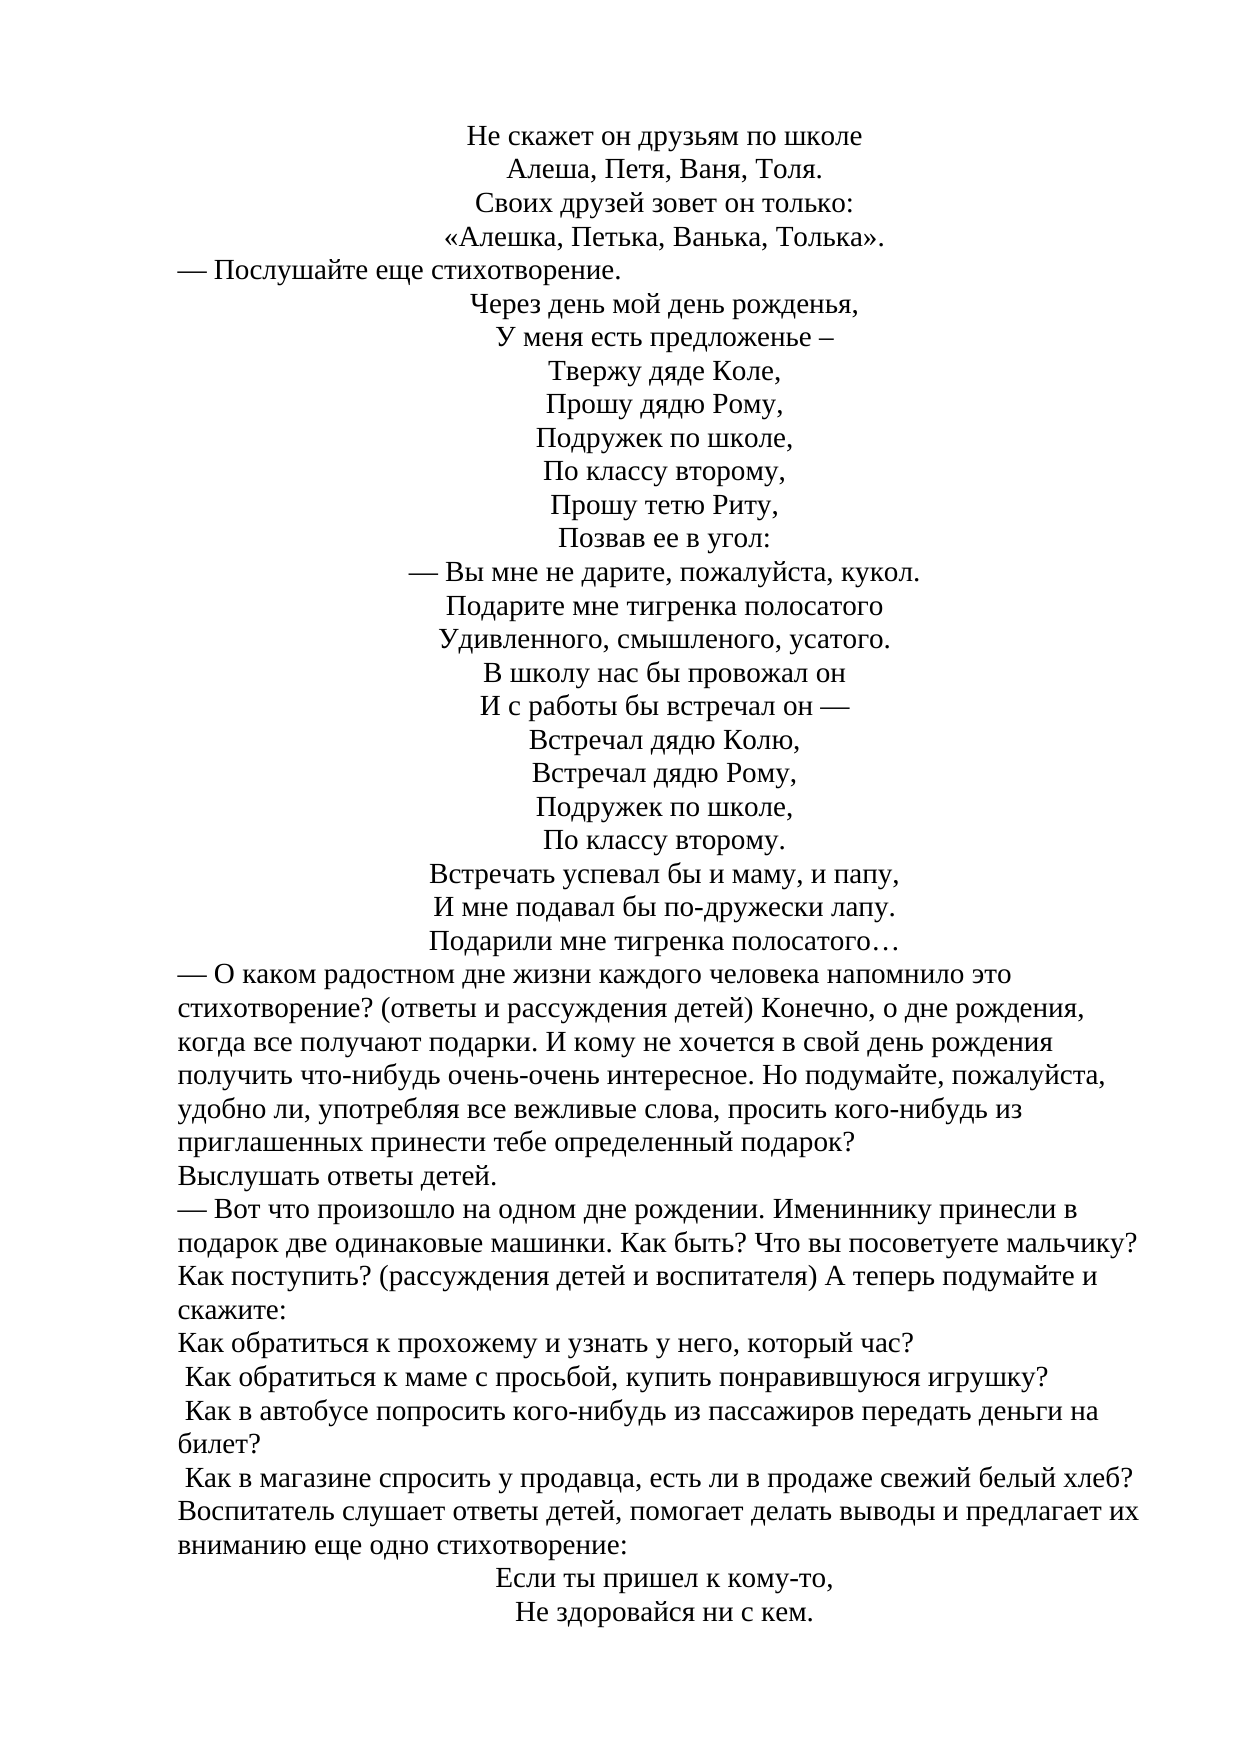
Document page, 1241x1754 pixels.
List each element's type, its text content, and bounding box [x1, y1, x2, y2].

text В школу нас бы провожал он [177, 655, 1152, 688]
text Если ты пришел к кому-то, [177, 1560, 1152, 1594]
text — О каком радостном дне жизни каждого человека напомнило это стихотворение? (ответы и рассуждения детей) Конечно, о дне рождения, когда все получают подарки. И кому не хочется в свой день рождения получить что-нибудь очень-очень интересное. Но подумайте, пожалуйста, удобно ли, употребляя все вежливые слова, просить кого-нибудь из приглашенных принести тебе определенный подарок? [177, 957, 1152, 1158]
text По классу второму. [177, 822, 1152, 856]
text Не скажет он друзьям по школе [177, 118, 1152, 152]
text Через день мой день рожденья, [177, 286, 1152, 319]
text Как обратиться к прохожему и узнать у него, который час? [177, 1326, 1152, 1359]
text Позвав ее в угол: [177, 521, 1152, 554]
text — Вы мне не дарите, пожалуйста, кукол. [177, 554, 1152, 588]
text Как в автобусе попросить кого-нибудь из пассажиров передать деньги на билет? [177, 1393, 1152, 1460]
text Прошу тетю Риту, [177, 487, 1152, 521]
text Не здоровайся ни с кем. [177, 1594, 1152, 1627]
text Прошу дядю Рому, [177, 386, 1152, 420]
text Встречать успевал бы и маму, и папу, [177, 856, 1152, 889]
text Как в магазине спросить у продавца, есть ли в продаже свежий белый хлеб? [177, 1460, 1152, 1493]
text «Алешка, Петька, Ванька, Толька». [177, 219, 1152, 252]
text И с работы бы встречал он — [177, 688, 1152, 722]
text Подарите мне тигренка полосатого [177, 588, 1152, 621]
text Воспитатель слушает ответы детей, помогает делать выводы и предлагает их вниманию еще одно стихотворение: [177, 1493, 1152, 1560]
text Своих друзей зовет он только: [177, 185, 1152, 219]
text Как обратиться к маме с просьбой, купить понравившуюся игрушку? [177, 1359, 1152, 1393]
text — Вот что произошло на одном дне рождении. Имениннику принесли в подарок две одинаковые машинки. Как быть? Что вы посоветуете мальчику? Как поступить? (рассуждения детей и воспитателя) А теперь подумайте и скажите: [177, 1191, 1152, 1326]
text Подружек по школе, [177, 789, 1152, 822]
text У меня есть предложенье – [177, 319, 1152, 353]
text — Послушайте еще стихотворение. [177, 252, 1152, 286]
text Подружек по школе, [177, 420, 1152, 453]
text Выслушать ответы детей. [177, 1158, 1152, 1191]
text Алеша, Петя, Ваня, Толя. [177, 152, 1152, 185]
text И мне подавал бы по-дружески лапу. [177, 889, 1152, 923]
text Встречал дядю Рому, [177, 755, 1152, 789]
text По классу второму, [177, 453, 1152, 487]
text Встречал дядю Колю, [177, 722, 1152, 755]
text Удивленного, смышленого, усатого. [177, 621, 1152, 655]
text Твержу дяде Коле, [177, 353, 1152, 386]
text Подарили мне тигренка полосатого… [177, 923, 1152, 957]
